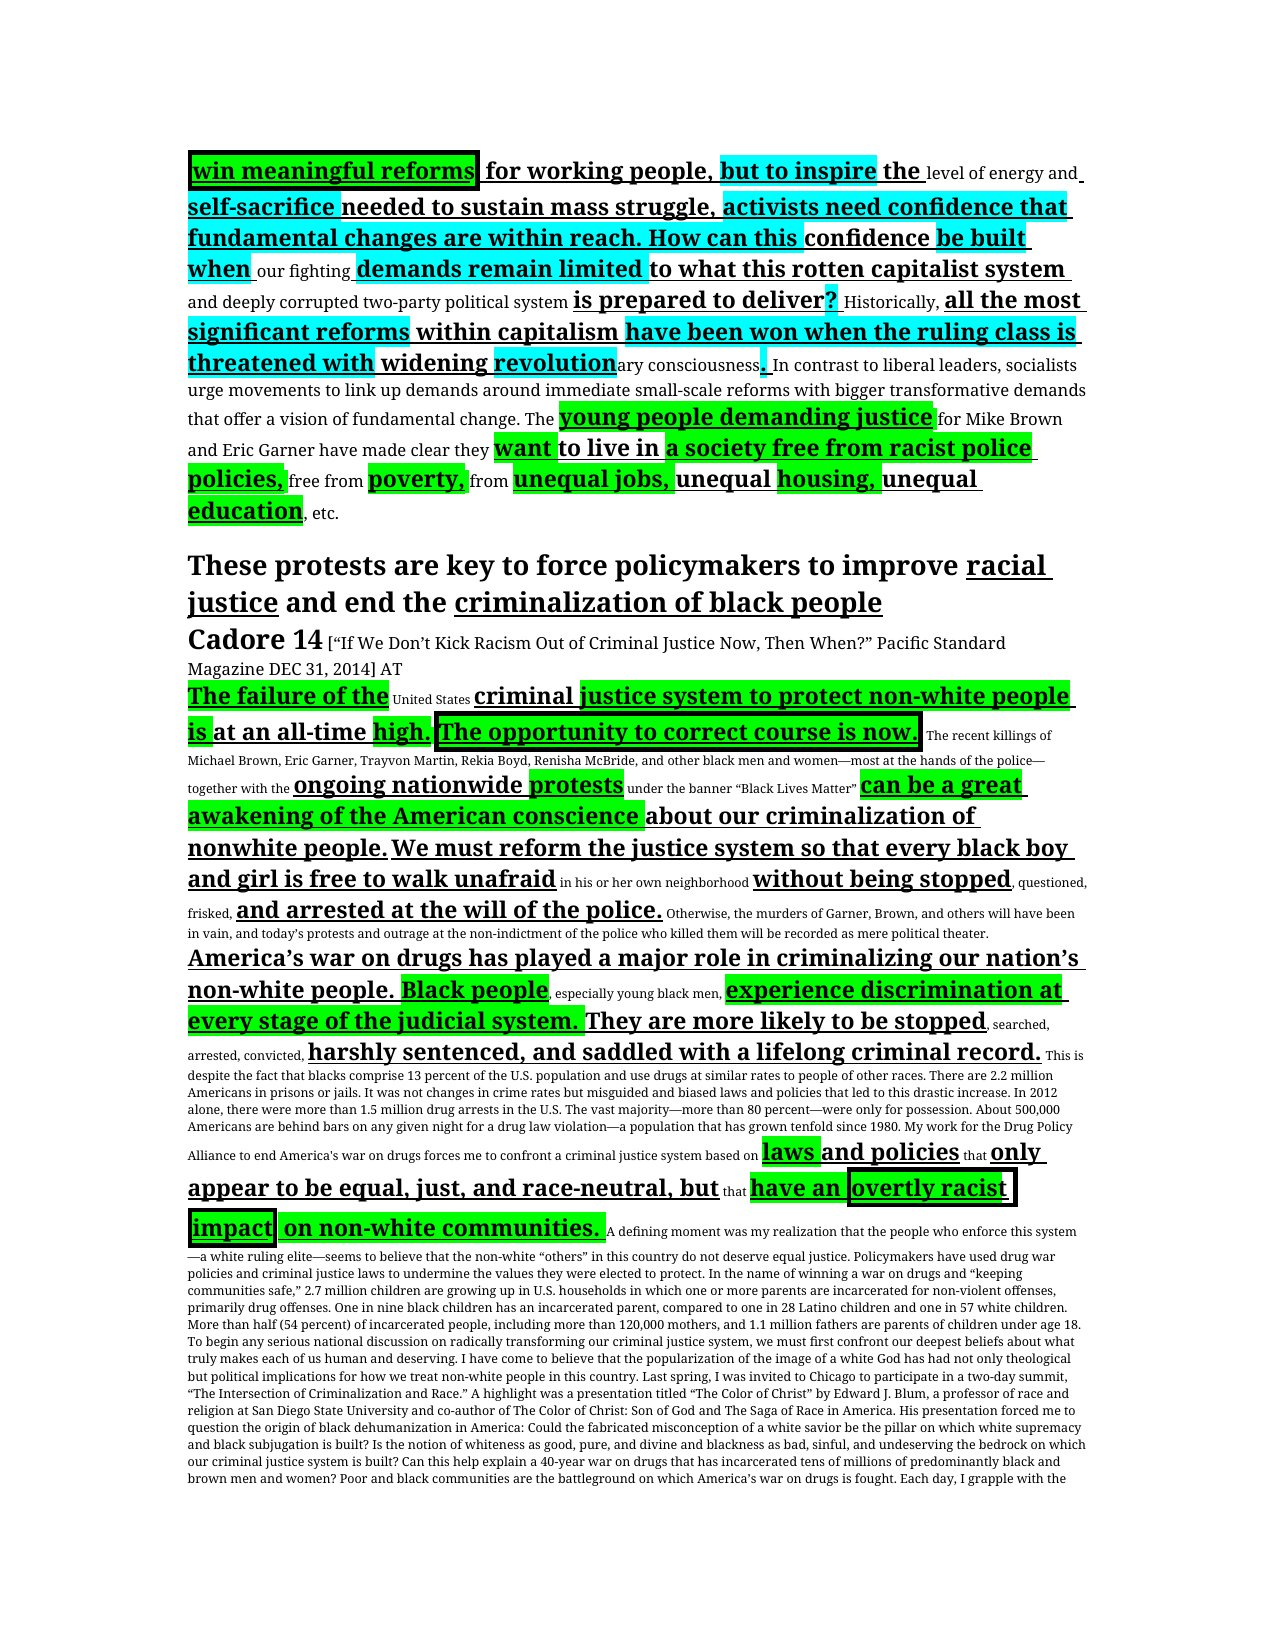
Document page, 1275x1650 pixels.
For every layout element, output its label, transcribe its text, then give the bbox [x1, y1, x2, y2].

subtitle These protests are key to force policymakers to improve racial justice and end the criminalization of black people [187, 547, 1087, 620]
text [187, 150, 1087, 526]
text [187, 680, 1087, 1487]
text Cadore 14 [“If We Don’t Kick Racism Out of Criminal Justice Now, Then When?” Pacific Standard Magazine DEC 31, 2014] AT [187, 620, 1087, 680]
